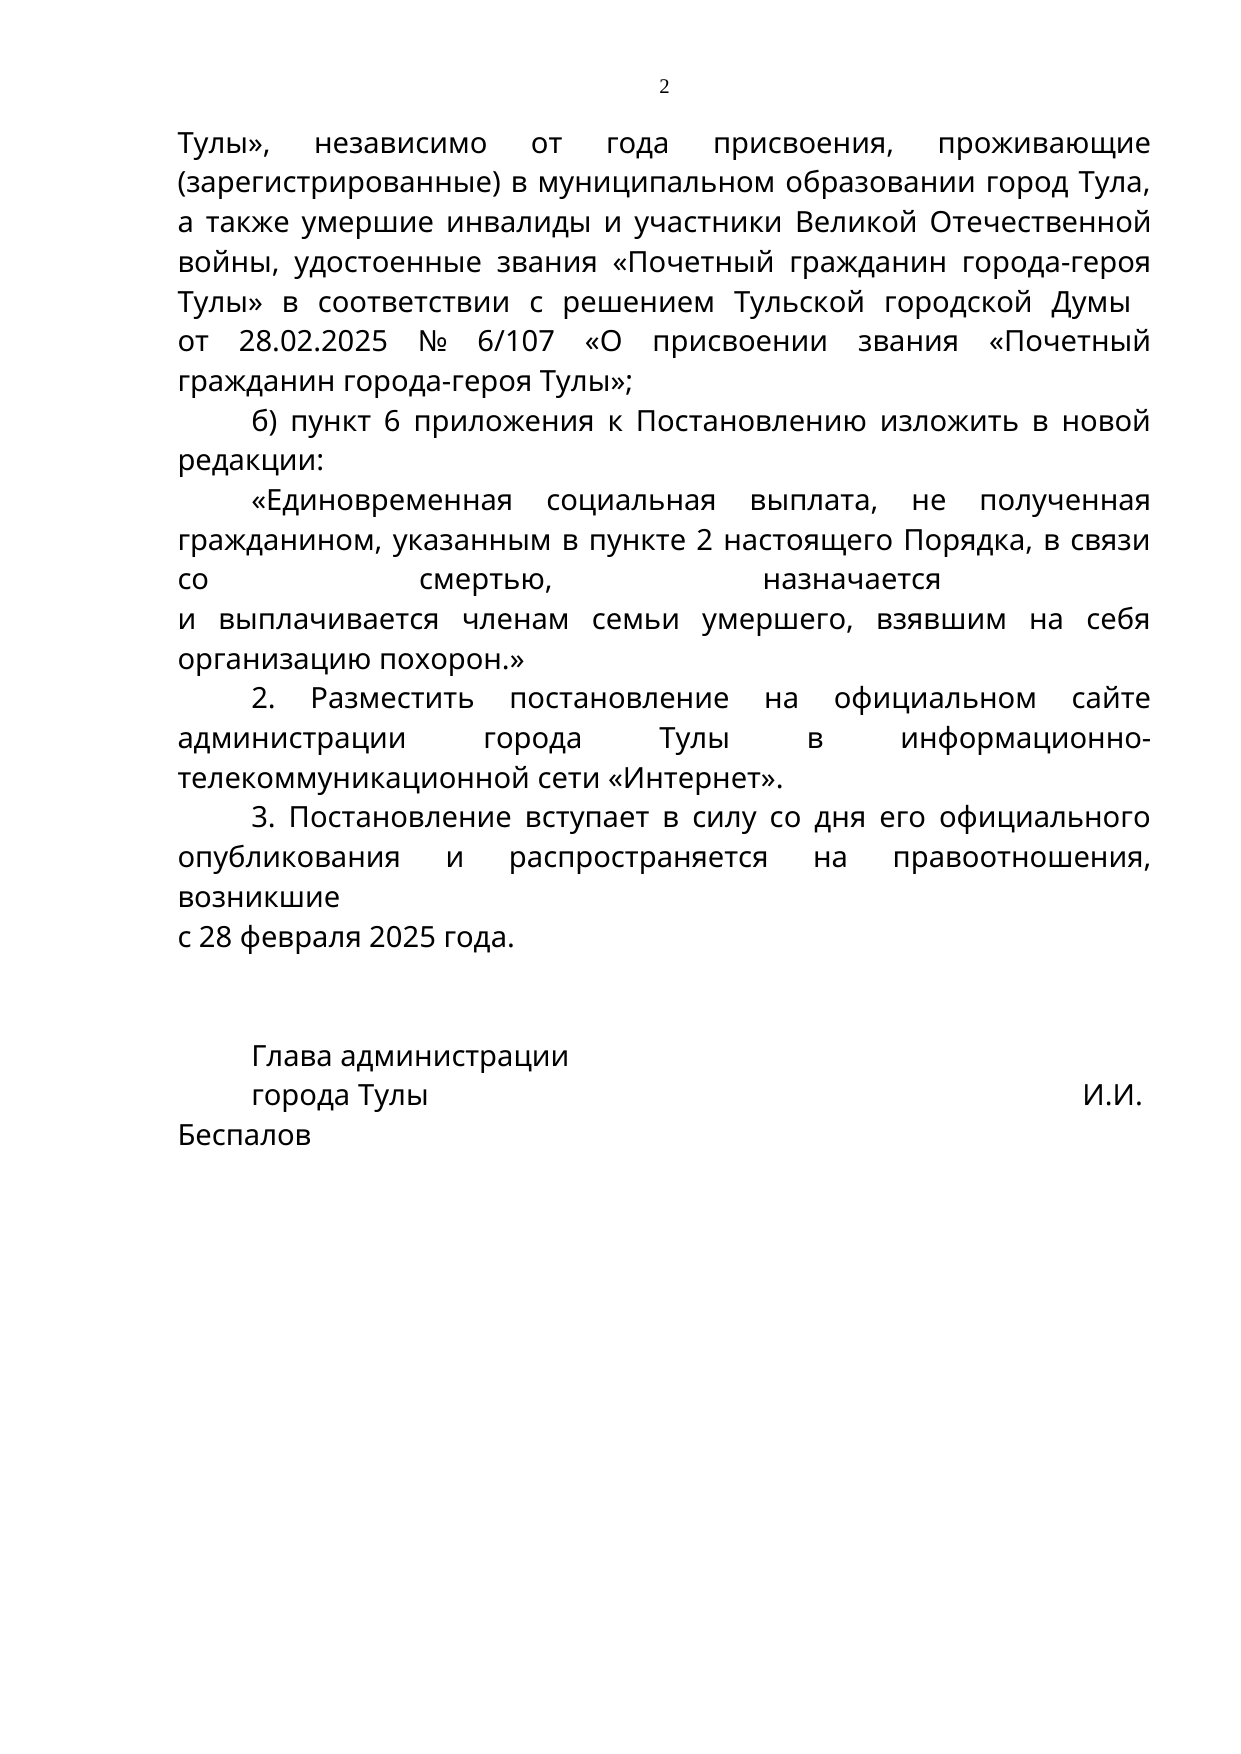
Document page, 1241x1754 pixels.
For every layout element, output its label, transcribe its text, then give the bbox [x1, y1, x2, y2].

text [177, 118, 1152, 400]
text 2. Разместить постановление на официальном сайте администрации города Тулы в информационно-телекоммуникационной сети «Интернет». [177, 678, 1152, 797]
text Глава администрации [177, 1035, 1152, 1074]
text города Тулы И.И. Беспалов [177, 1074, 1152, 1154]
text «Единовременная социальная выплата, не полученная гражданином, указанным в пункте 2 настоящего Порядка, в связи со смертью, назначается и выплачивается членам семьи умершего, взявшим на себя организацию похорон.» [177, 479, 1152, 678]
text 3. Постановление вступает в силу со дня его официального опубликования и распространяется на правоотношения, возникшие с 28 февраля 2025 года. [177, 797, 1152, 956]
text б) пункт 6 приложения к Постановлению изложить в новой редакции: [177, 400, 1152, 479]
